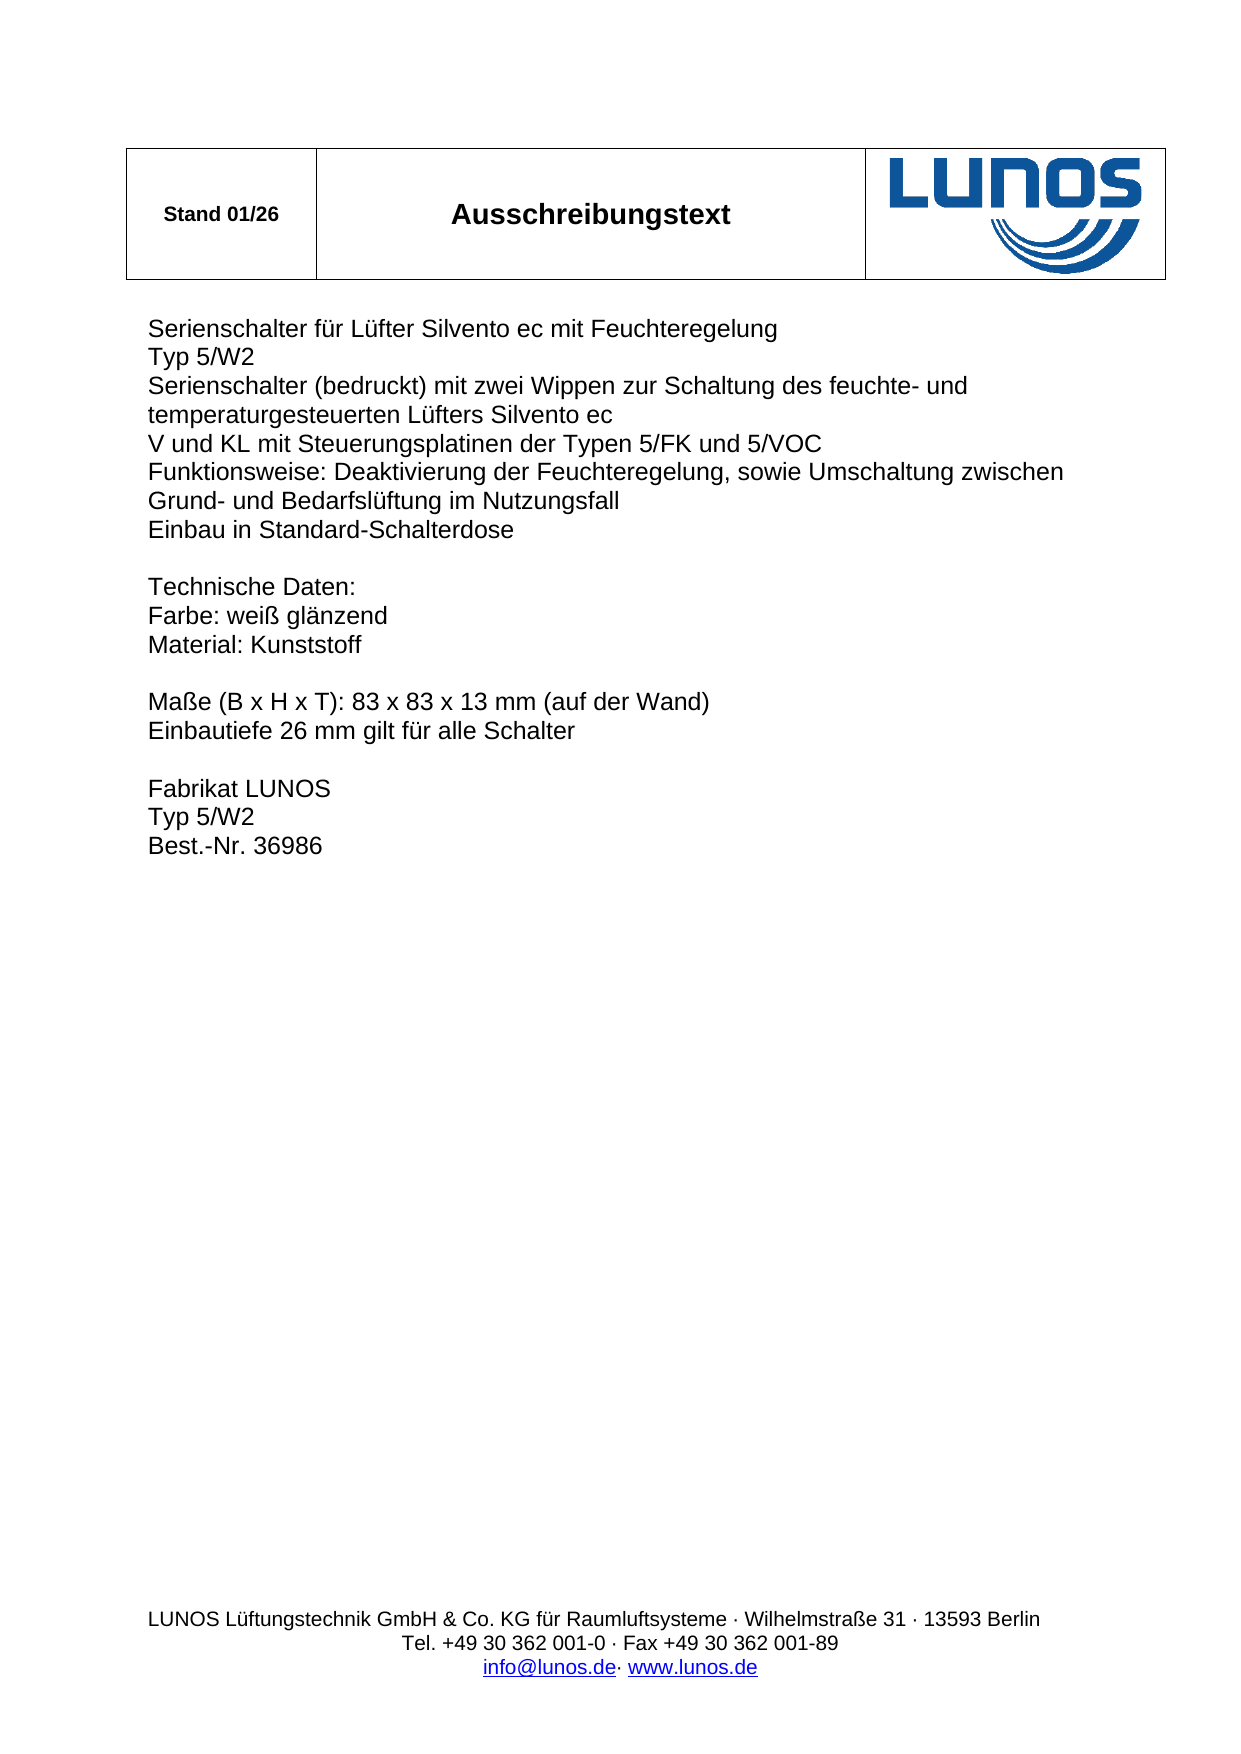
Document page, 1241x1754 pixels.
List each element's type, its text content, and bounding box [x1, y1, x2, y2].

text Serienschalter für Lüfter Silvento ec mit Feuchteregelung Typ 5/W2 Serienschalter (bedruckt) mit zwei Wippen zur Schaltung des feuchte- und temperaturgesteuerten Lüfters Silvento ec V und KL mit Steuerungsplatinen der Typen 5/FK und 5/VOC Funktionsweise: Deaktivierung der Feuchteregelung, sowie Umschaltung zwischen Grund- und Bedarfslüftung im Nutzungsfall Einbau in Standard-Schalterdose Technische Daten: Farbe: weiß glänzend Material: Kunststoff Maße (B x H x T): 83 x 83 x 13 mm (auf der Wand) [148, 313, 1092, 716]
table_header Stand 01/26 [127, 149, 316, 278]
text Einbautiefe 26 mm gilt für alle Schalter Fabrikat LUNOS Typ 5/W2 Best.-Nr. 36986 [148, 716, 1092, 860]
table_header [866, 149, 1165, 278]
table_header Ausschreibungstext [317, 149, 865, 278]
picture [889, 158, 1142, 279]
